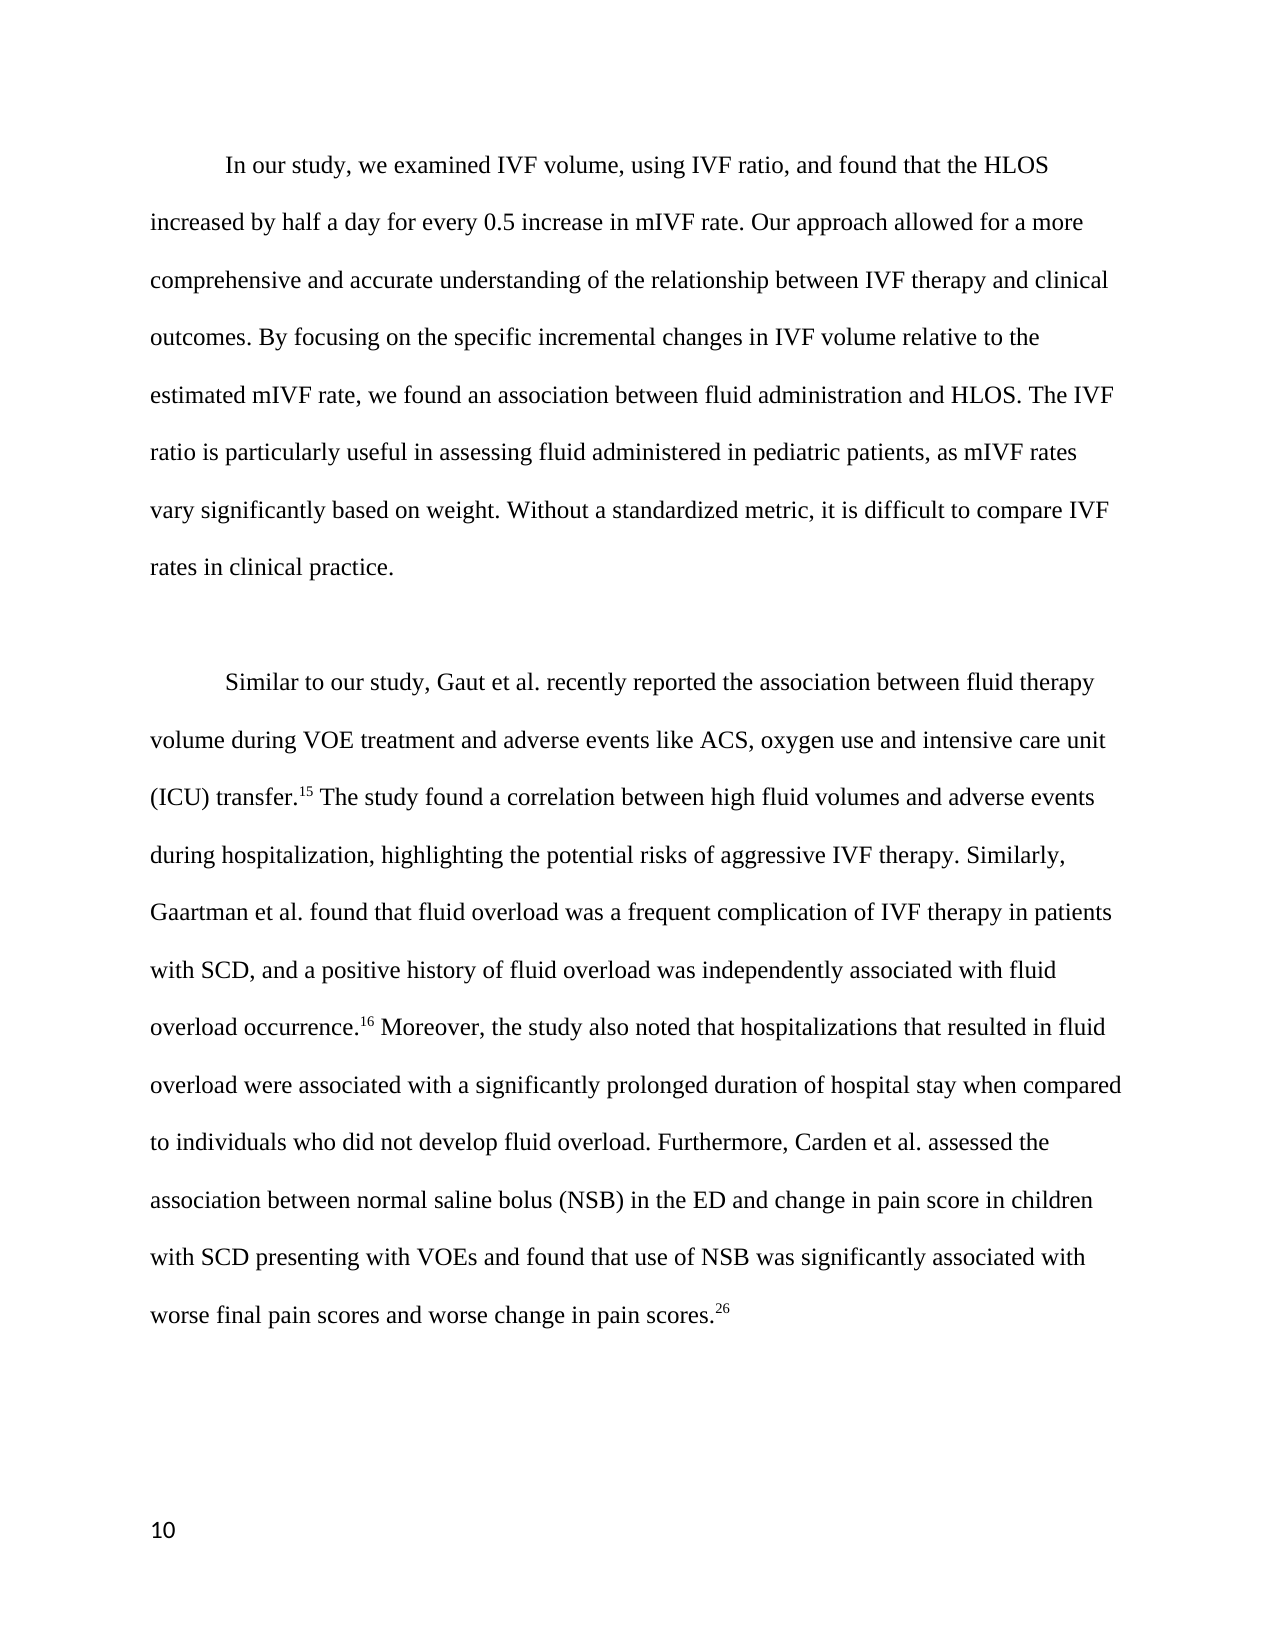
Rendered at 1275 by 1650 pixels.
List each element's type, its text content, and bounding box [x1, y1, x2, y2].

text In our study, we examined IVF volume, using IVF ratio, and found that the HLOS increased by half a day for every 0.5 increase in mIVF rate. Our approach allowed for a more comprehensive and accurate understanding of the relationship between IVF therapy and clinical outcomes. By focusing on the specific incremental changes in IVF volume relative to the estimated mIVF rate, we found an association between fluid administration and HLOS. The IVF ratio is particularly useful in assessing fluid administered in pediatric patients, as mIVF rates vary significantly based on weight. Without a standardized metric, it is difficult to compare IVF rates in clinical practice. [150, 150, 1125, 581]
text Similar to our study, Gaut et al. recently reported the association between fluid therapy volume during VOE treatment and adverse events like ACS, oxygen use and intensive care unit (ICU) transfer.15 The study found a correlation between high fluid volumes and adverse events during hospitalization, highlighting the potential risks of aggressive IVF therapy. Similarly, Gaartman et al. found that fluid overload was a frequent complication of IVF therapy in patients with SCD, and a positive history of fluid overload was independently associated with fluid overload occurrence.16 Moreover, the study also noted that hospitalizations that resulted in fluid overload were associated with a significantly prolonged duration of hospital stay when compared to individuals who did not develop fluid overload. Furthermore, Carden et al. assessed the association between normal saline bolus (NSB) in the ED and change in pain score in children with SCD presenting with VOEs and found that use of NSB was significantly associated with worse final pain scores and worse change in pain scores.26 [150, 667, 1125, 1329]
